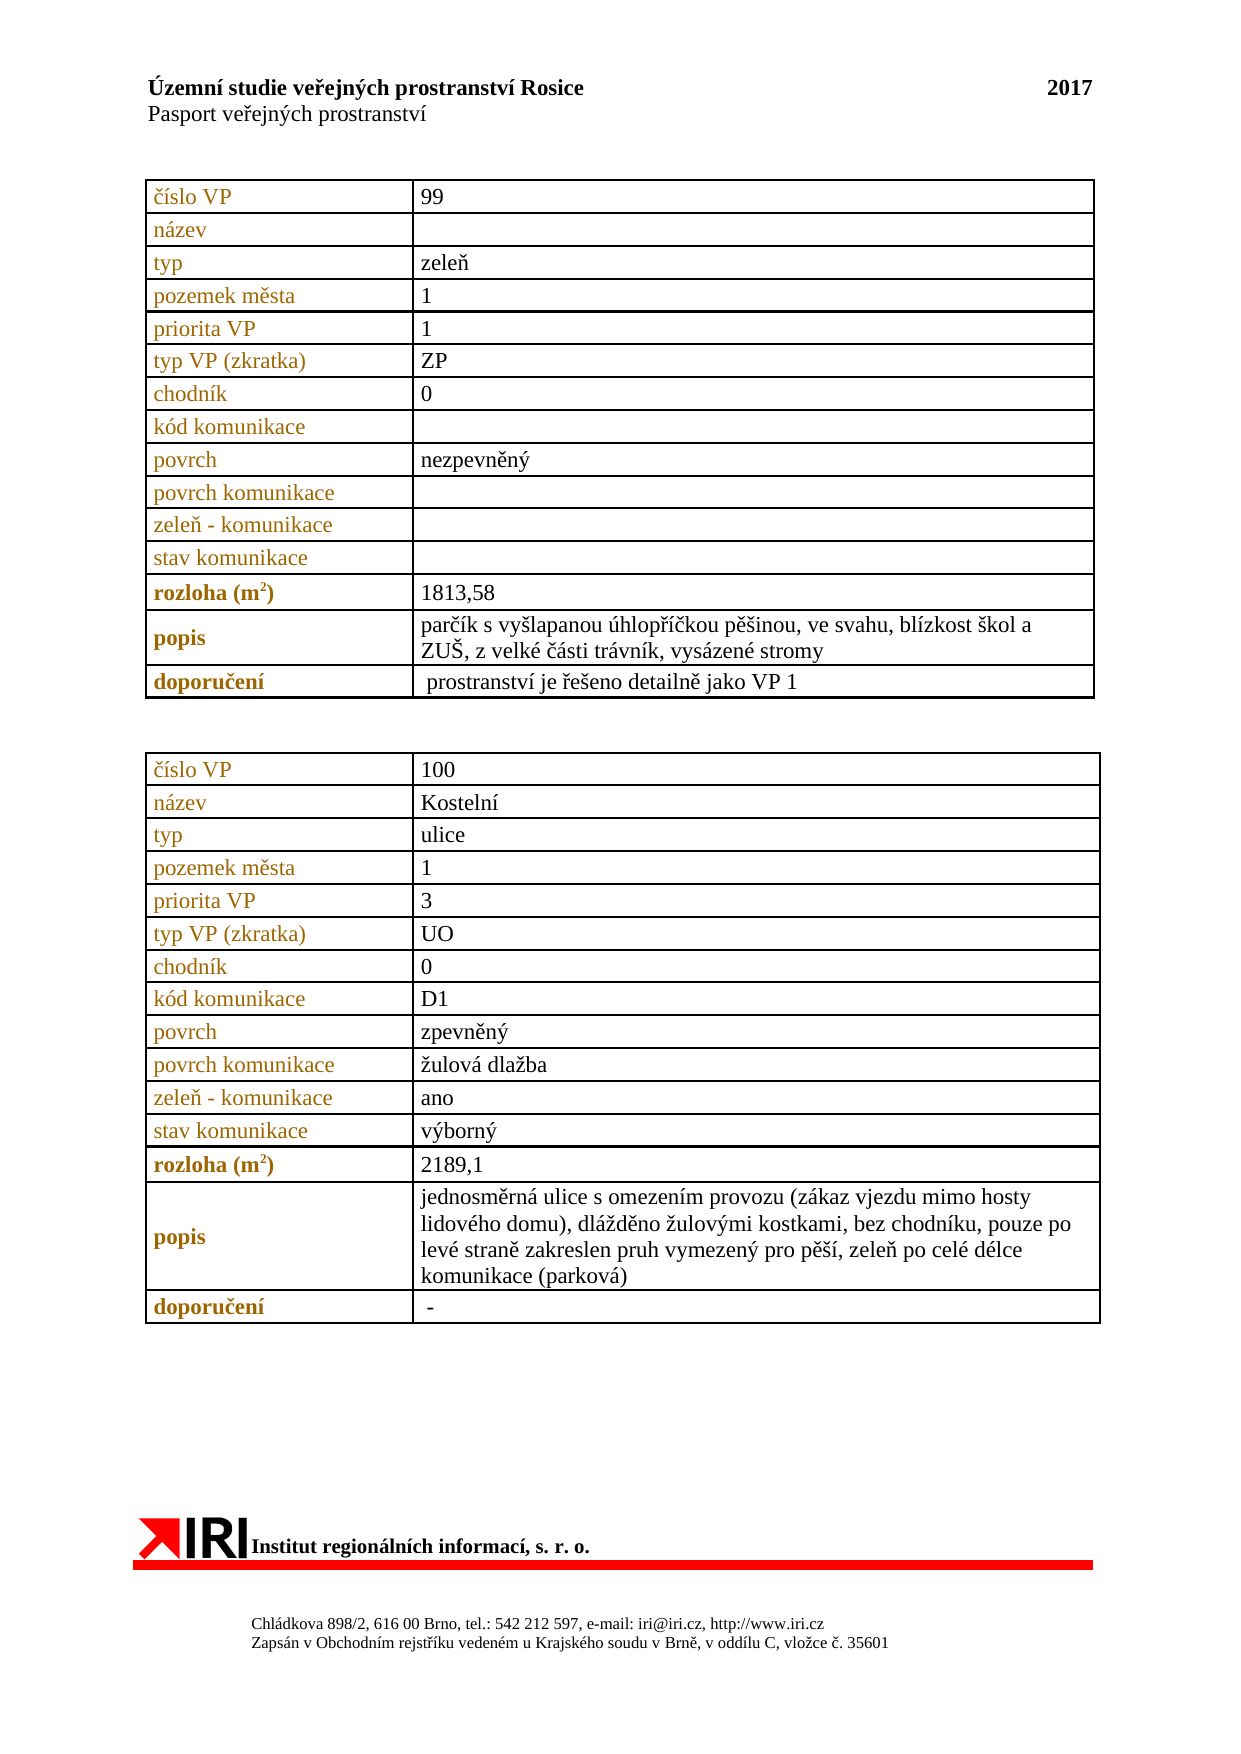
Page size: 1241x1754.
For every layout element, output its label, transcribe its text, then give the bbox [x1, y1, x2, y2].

table_cell 1 [414, 280, 1093, 310]
table_cell ano [414, 1082, 1099, 1112]
table_cell [414, 509, 1093, 540]
table_cell typ VP (zkratka) [147, 918, 412, 948]
table_cell Kostelní [414, 786, 1099, 817]
table_cell 3 [414, 885, 1099, 916]
table_cell chodník [147, 378, 412, 409]
table_header 100 [414, 754, 1099, 784]
table_cell žulová dlažba [414, 1049, 1099, 1080]
table_cell povrch komunikace [147, 477, 412, 507]
table_cell povrch komunikace [147, 1049, 412, 1080]
table_cell stav komunikace [147, 542, 412, 573]
table_cell typ [147, 247, 412, 278]
table_cell povrch [147, 1016, 412, 1047]
table_cell 0 [414, 951, 1099, 981]
table_cell 0 [414, 378, 1093, 409]
table_cell nezpevněný [414, 444, 1093, 474]
table_cell rozloha (m2) [147, 1148, 412, 1181]
table_cell kód komunikace [147, 411, 412, 442]
table_cell priorita VP [147, 885, 412, 916]
table_cell [414, 542, 1093, 573]
table_cell priorita VP [147, 313, 412, 343]
table_cell prostranství je řešeno detailně jako VP 1 [414, 666, 1093, 696]
table_cell - [414, 1291, 1099, 1322]
table_cell jednosměrná ulice s omezením provozu (zákaz vjezdu mimo hosty lidového domu), dlážděno žulovými kostkami, bez chodníku, pouze po levé straně zakreslen pruh vymezený pro pěší, zeleň po celé délce komunikace (parková) [414, 1183, 1099, 1289]
table_cell stav komunikace [147, 1115, 412, 1145]
table_cell D1 [414, 983, 1099, 1014]
table_cell zpevněný [414, 1016, 1099, 1047]
table_cell zeleň [414, 247, 1093, 278]
table_cell pozemek města [147, 852, 412, 883]
table_header 99 [414, 181, 1093, 212]
table_cell ZP [414, 345, 1093, 376]
table_cell zeleň - komunikace [147, 1082, 412, 1112]
table_cell [414, 477, 1093, 507]
table_cell typ [147, 819, 412, 850]
table_cell 1 [414, 313, 1093, 343]
table_cell název [147, 214, 412, 245]
table_cell parčík s vyšlapanou úhlopříčkou pěšinou, ve svahu, blízkost škol a ZUŠ, z velké části trávník, vysázené stromy [414, 611, 1093, 664]
table_cell 1 [414, 852, 1099, 883]
table_cell popis [147, 1183, 412, 1289]
table_header číslo VP [147, 754, 412, 784]
table_cell zeleň - komunikace [147, 509, 412, 540]
table_cell výborný [414, 1115, 1099, 1145]
table_cell pozemek města [147, 280, 412, 310]
table_cell název [147, 786, 412, 817]
table_cell chodník [147, 951, 412, 981]
table_cell rozloha (m2) [147, 575, 412, 609]
table_cell doporučení [147, 1291, 412, 1322]
table_cell typ VP (zkratka) [147, 345, 412, 376]
table_cell ulice [414, 819, 1099, 850]
table_cell doporučení [147, 666, 412, 696]
table_cell 1813,58 [414, 575, 1093, 609]
table_cell [414, 214, 1093, 245]
table_cell kód komunikace [147, 983, 412, 1014]
picture [136, 1516, 250, 1560]
table_cell popis [147, 611, 412, 664]
table_cell 2189,1 [414, 1148, 1099, 1181]
table_cell [414, 411, 1093, 442]
table_cell UO [414, 918, 1099, 948]
table_header číslo VP [147, 181, 412, 212]
table_cell povrch [147, 444, 412, 474]
